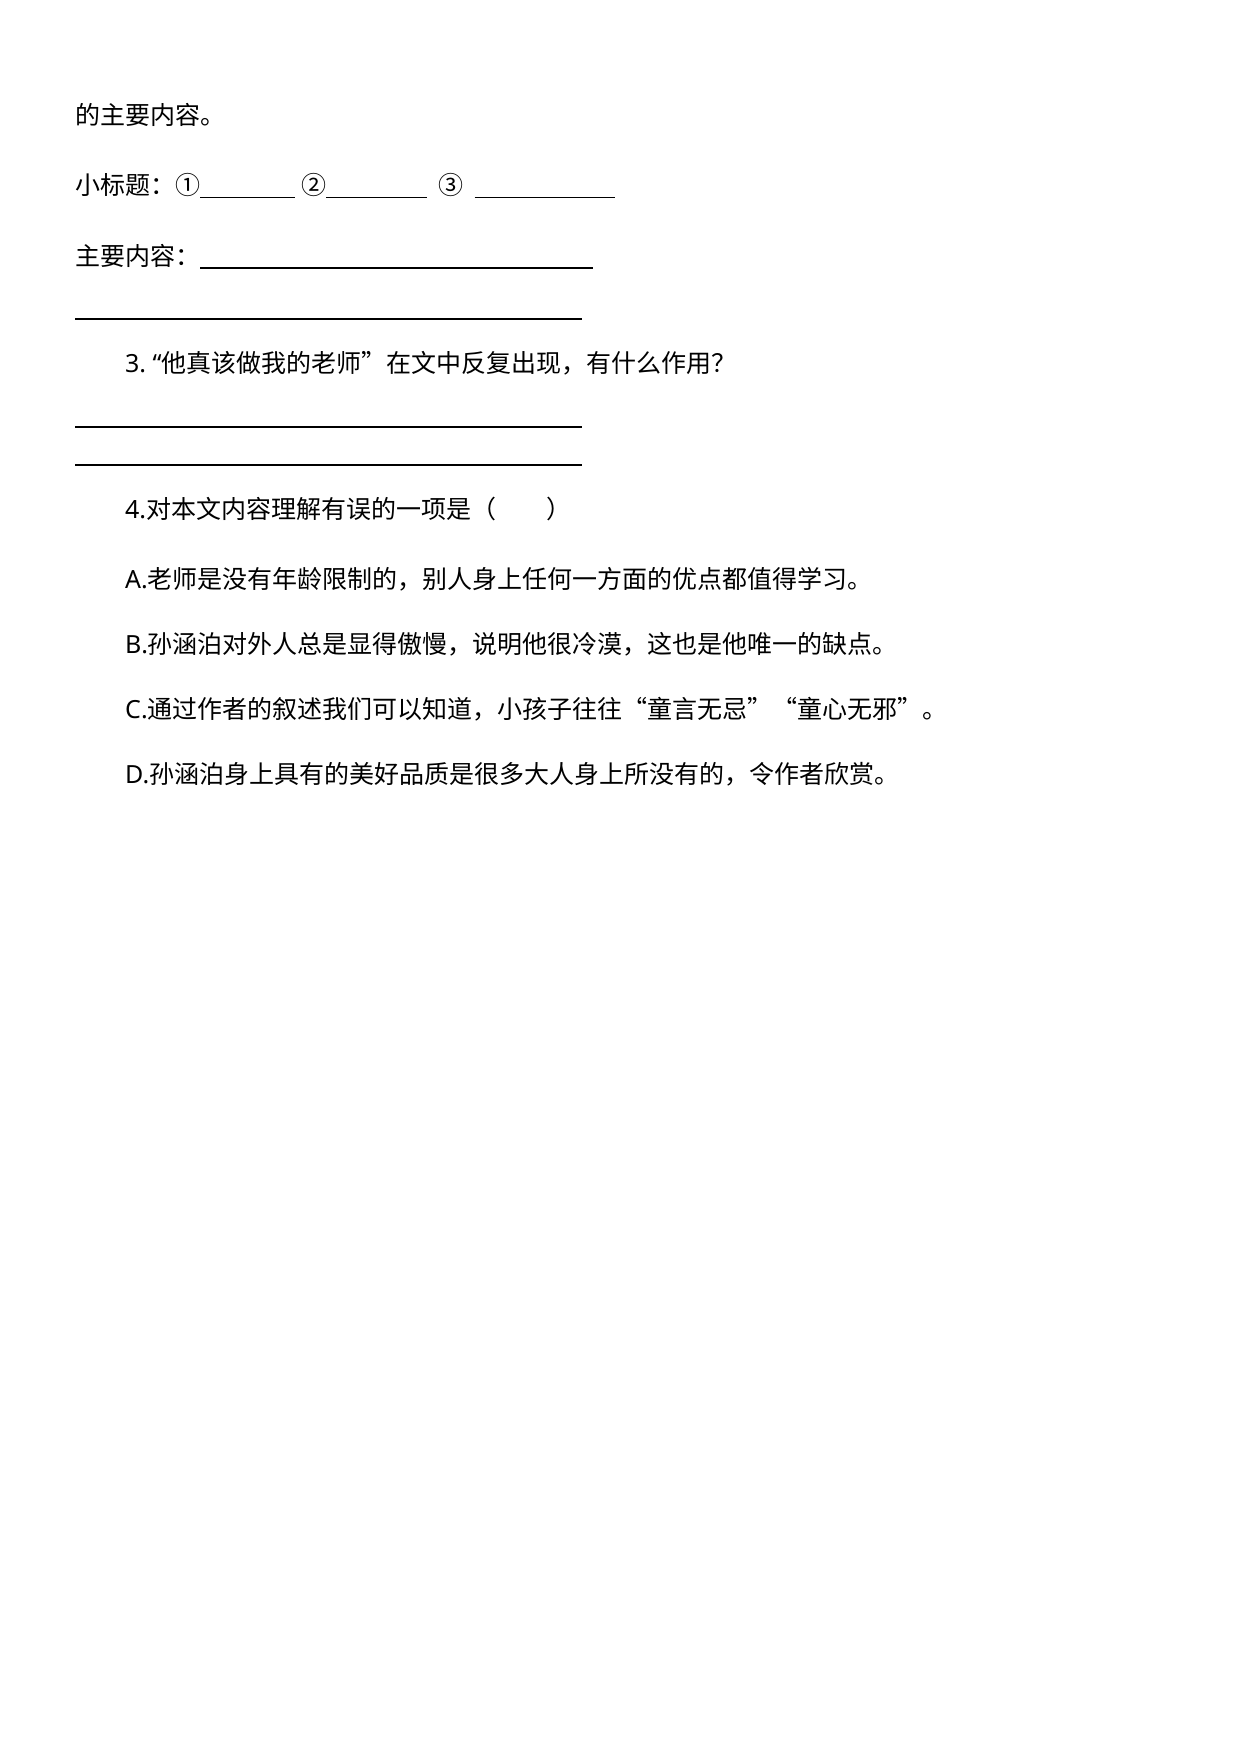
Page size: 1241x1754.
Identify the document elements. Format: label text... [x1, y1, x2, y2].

text 3. “他真该做我的老师”在文中反复出现，有什么作用？ [75, 329, 1165, 394]
text C.通过作者的叙述我们可以知道，小孩子往往“童言无忌”“童心无邪”。 [75, 676, 1165, 741]
text A.老师是没有年龄限制的，别人身上任何一方面的优点都值得学习。 [75, 546, 1165, 611]
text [75, 81, 1165, 146]
text D.孙涵泊身上具有的美好品质是很多大人身上所没有的，令作者欣赏。 [75, 741, 1165, 806]
text 小标题：① ② ③ [75, 151, 1165, 216]
text B.孙涵泊对外人总是显得傲慢，说明他很冷漠，这也是他唯一的缺点。 [75, 611, 1165, 676]
text 4.对本文内容理解有误的一项是（ ） [75, 475, 1165, 540]
text 主要内容： [75, 222, 1165, 287]
